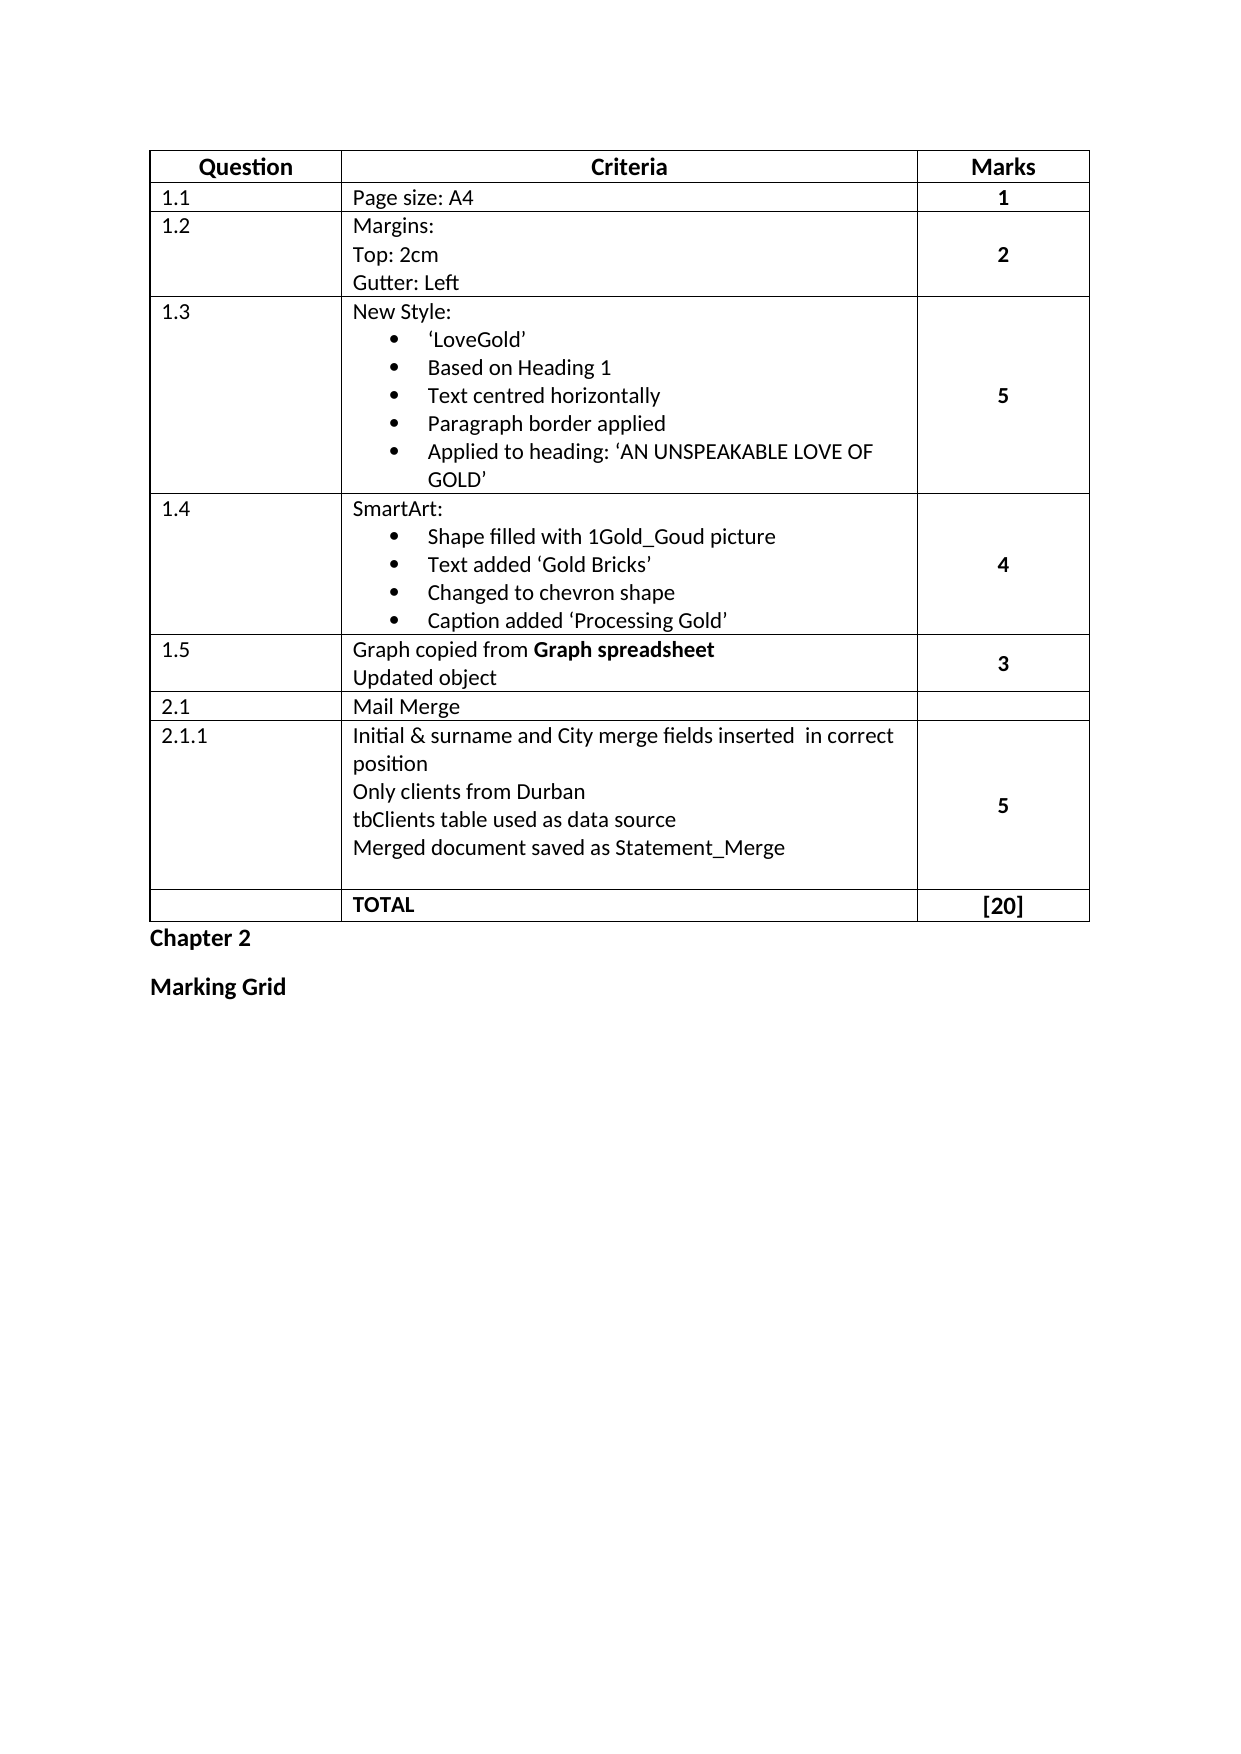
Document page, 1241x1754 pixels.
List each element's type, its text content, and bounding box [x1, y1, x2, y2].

table_header Marks [918, 151, 1089, 182]
table_cell 3 [918, 635, 1089, 691]
table_header Criteria [342, 151, 917, 182]
table_cell 1.2 [151, 212, 341, 296]
table_header Question [151, 151, 341, 182]
table_cell 1.5 [151, 635, 341, 691]
text Chapter 2 [150, 922, 1090, 952]
table_cell 2.1 [151, 692, 341, 720]
table_cell Initial & surname and City merge fields inserted in correct position Only clients from Durban tbClients table used as data source Merged document saved as Statement_Merge [342, 721, 917, 889]
table_cell Graph copied from Graph spreadsheet Updated object [342, 635, 917, 691]
table_cell 5 [918, 297, 1089, 493]
table_cell 1.3 [151, 297, 341, 493]
table_cell 2.1.1 [151, 721, 341, 889]
table_cell 2 [918, 212, 1089, 296]
table_cell SmartArt: Shape filled with 1Gold_Goud picture Text added ‘Gold Bricks’ Changed to chevron shape Caption added ‘Processing Gold’ [342, 494, 917, 634]
table_cell 1 [918, 183, 1089, 211]
table_cell 5 [918, 721, 1089, 889]
table_cell Mail Merge [342, 692, 917, 720]
table_cell [20] [918, 890, 1089, 921]
table_cell [151, 890, 341, 921]
table_cell TOTAL [342, 890, 917, 921]
table_cell [918, 692, 1089, 720]
text Marking Grid [150, 972, 1090, 1002]
table_cell New Style: ‘LoveGold’ Based on Heading 1 Text centred horizontally Paragraph border applied Applied to heading: ‘AN UNSPEAKABLE LOVE OF GOLD’ [342, 297, 917, 493]
table_cell 4 [918, 494, 1089, 634]
table_cell Margins: Top: 2cm Gutter: Left [342, 212, 917, 296]
table_cell 1.1 [151, 183, 341, 211]
table_cell Page size: A4 [342, 183, 917, 211]
table_cell 1.4 [151, 494, 341, 634]
